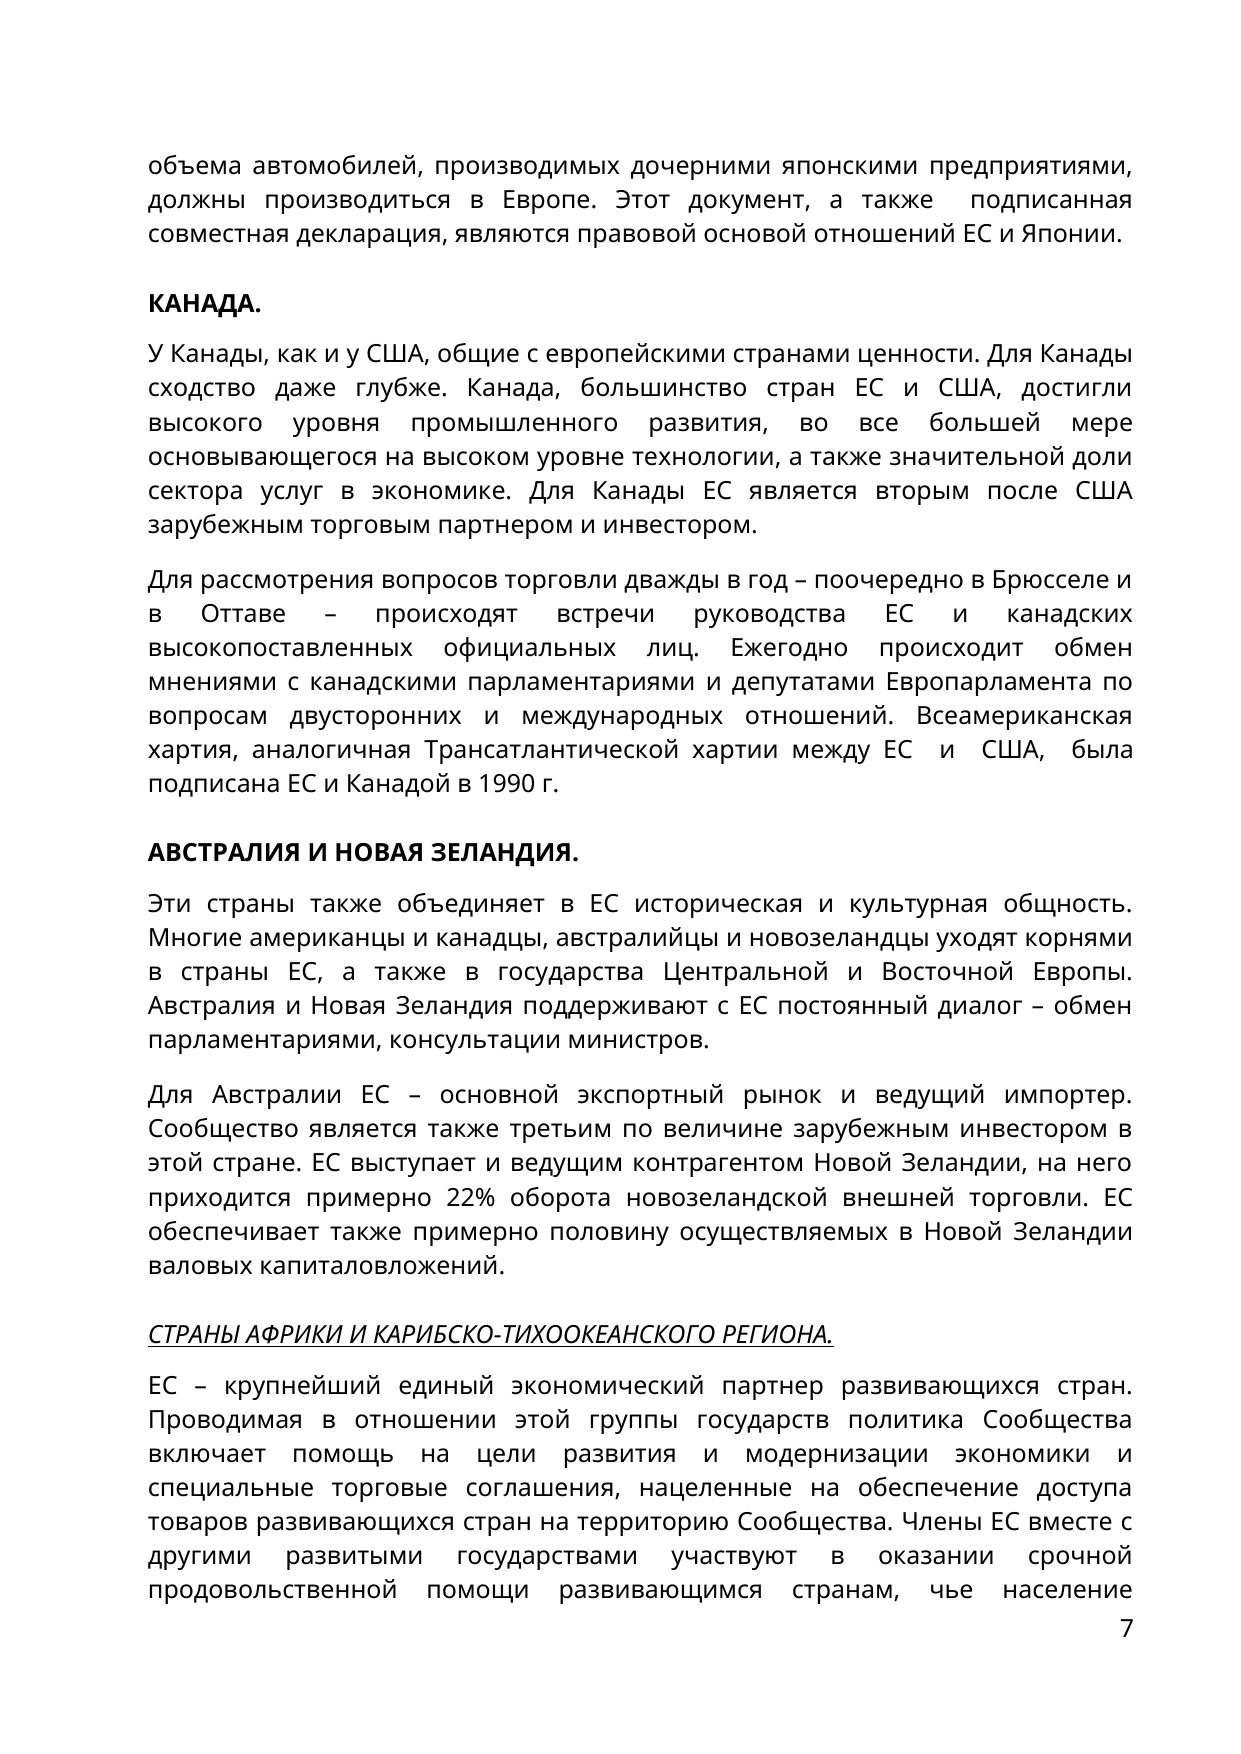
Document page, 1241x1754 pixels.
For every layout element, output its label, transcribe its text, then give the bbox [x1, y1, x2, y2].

subtitle АВСТРАЛИЯ И НОВАЯ ЗЕЛАНДИЯ. [148, 835, 1134, 869]
text У Канады, как и у США, общие с европейскими странами ценности. Для Канады сходство даже глубже. Канада, большинство стран ЕС и США, достигли высокого уровня промышленного развития, во все большей мере основывающегося на высоком уровне технологии, а также значительной доли сектора услуг в экономике. Для Канады ЕС является вторым после США зарубежным торговым партнером и инвестором. [148, 336, 1134, 540]
text Для Австралии ЕС – основной экспортный рынок и ведущий импортер. Сообщество является также третьим по величине зарубежным инвестором в этой стране. ЕС выступает и ведущим контрагентом Новой Зеландии, на него приходится примерно 22% оборота новозеландской внешней торговли. ЕС обеспечивает также примерно половину осуществляемых в Новой Зеландии валовых капиталовложений. [148, 1077, 1134, 1281]
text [148, 148, 1134, 250]
text Для рассмотрения вопросов торговли дважды в год – поочередно в Брюсселе и в Оттаве – происходят встречи руководства ЕС и канадских высокопоставленных официальных лиц. Ежегодно происходит обмен мнениями с канадскими парламентариями и депутатами Европарламента по вопросам двусторонних и международных отношений. Всеамериканская хартия, аналогичная Трансатлантической хартии между ЕС и США, была подписана ЕС и Канадой в 1990 г. [148, 561, 1134, 800]
text Эти страны также объединяет в ЕС историческая и культурная общность. Многие американцы и канадцы, австралийцы и новозеландцы уходят корнями в страны ЕС, а также в государства Центральной и Восточной Европы. Австралия и Новая Зеландия поддерживают с ЕС постоянный диалог – обмен парламентариями, консультации министров. [148, 886, 1134, 1056]
subtitle СТРАНЫ АФРИКИ И КАРИБСКО-ТИХООКЕАНСКОГО РЕГИОНА. [148, 1317, 1134, 1351]
subtitle КАНАДА. [148, 285, 1134, 319]
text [148, 1367, 1134, 1606]
